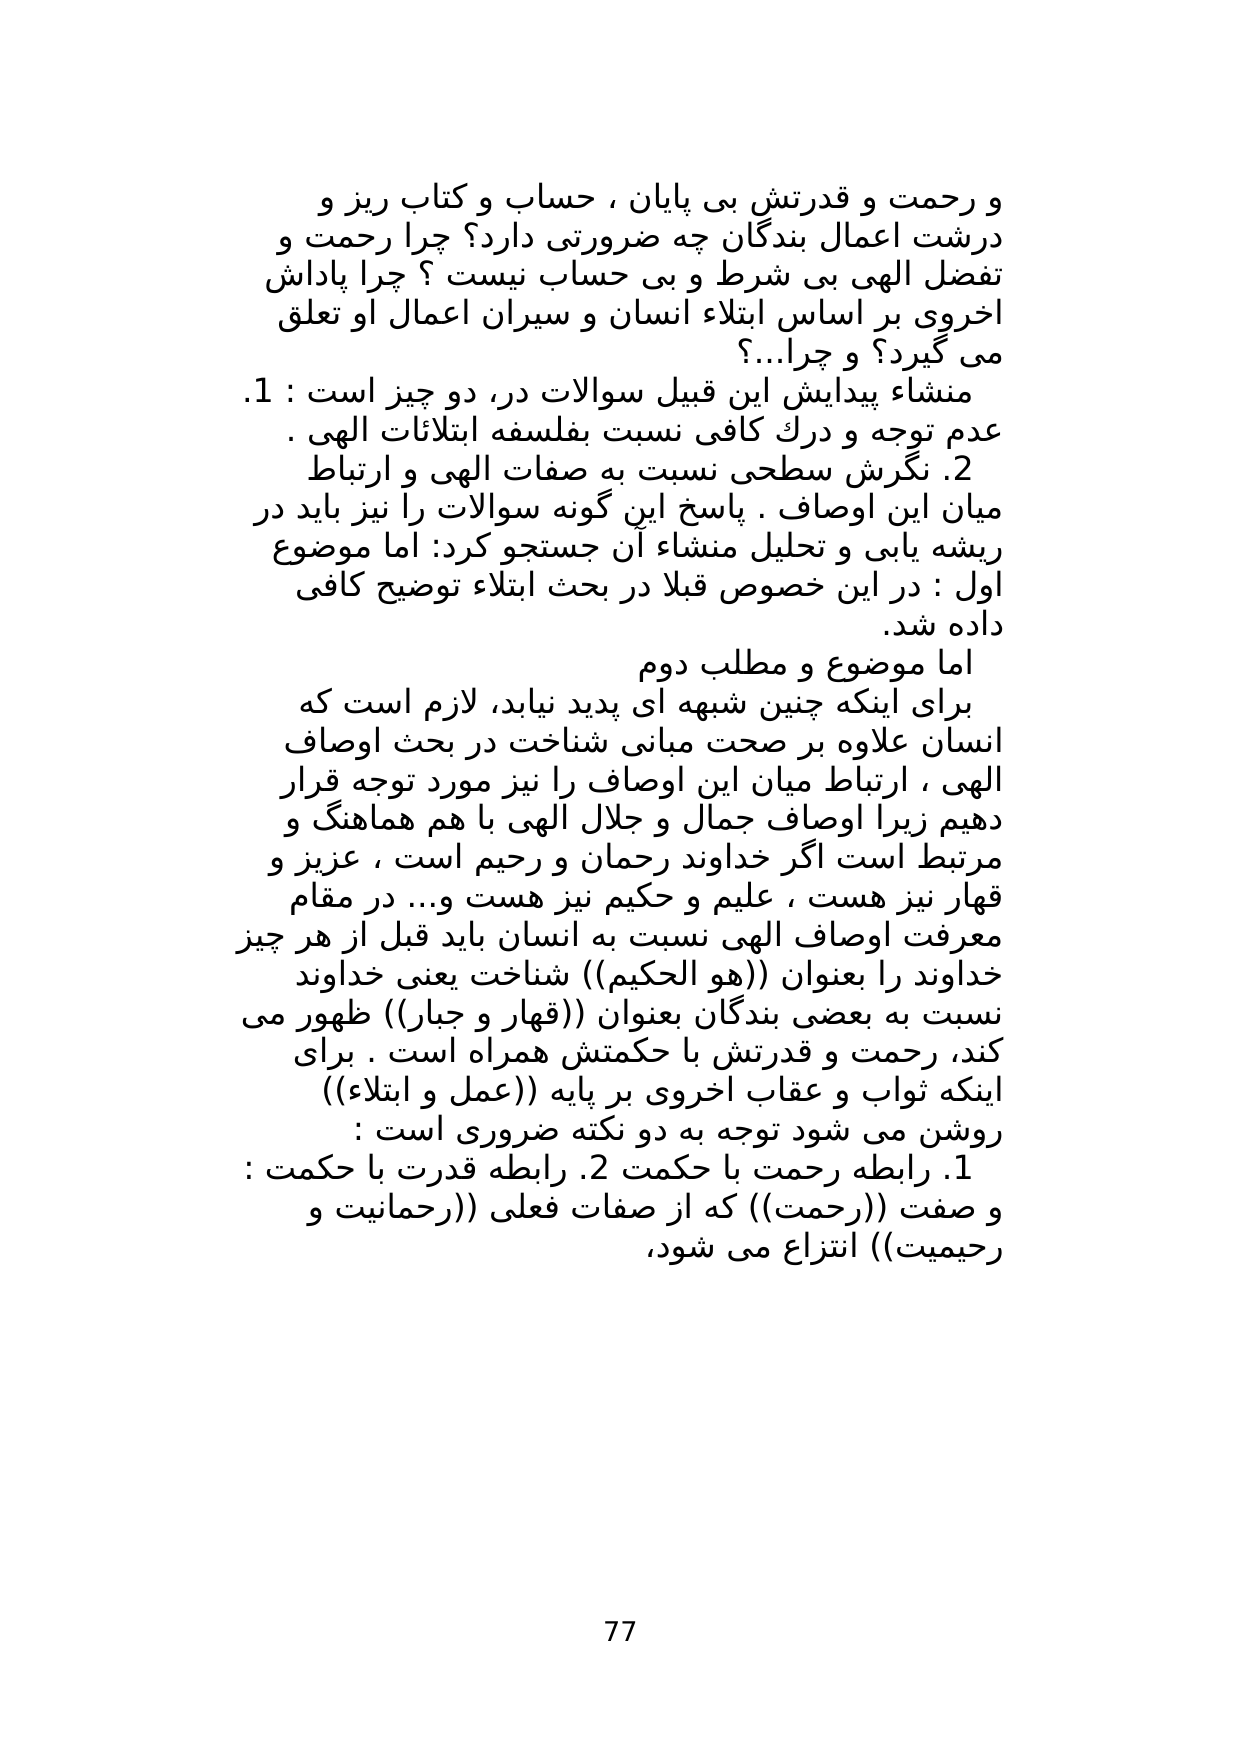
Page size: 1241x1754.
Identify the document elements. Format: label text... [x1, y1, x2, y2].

text و رحمت و قدرتش بى پايان ، حساب و كتاب ريز و درشت اعمال بندگان چه ضرورتى دارد؟ چرا رحمت و تفضل الهى بى شرط و بى حساب نيست ؟ چرا پاداش اخروى بر اساس ابتلاء انسان و سيران اعمال او تعلق مى گيرد؟ و چرا...؟ [236, 177, 1004, 371]
text منشاء پيدايش اين قبيل سوالات در، دو چيز است : 1. عدم توجه و درك كافى نسبت بفلسفه ابتلائات الهى . [236, 371, 1004, 449]
text اما موضوع و مطلب دوم [236, 643, 1004, 682]
text 1. رابطه رحمت با حكمت 2. رابطه قدرت با حكمت : و صفت ((رحمت)) كه از صفات فعلى ((رحمانيت و رحيميت)) انتزاع مى شود، [236, 1148, 1004, 1265]
text براى اينكه چنين شبهه اى پديد نيابد، لازم است كه انسان علاوه بر صحت مبانى شناخت در بحث اوصاف الهى ، ارتباط ميان اين اوصاف را نيز مورد توجه قرار دهيم زيرا اوصاف جمال و جلال الهى با هم هماهنگ و مرتبط است اگر خداوند رحمان و رحيم است ، عزيز و قهار نيز هست ، عليم و حكيم نيز هست و... در مقام معرفت اوصاف الهى نسبت به انسان بايد قبل از هر چيز خداوند را بعنوان ((هو الحكيم)) شناخت يعنى خداوند نسبت به بعضى بندگان بعنوان ((قهار و جبار)) ظهور مى كند، رحمت و قدرتش با حكمتش همراه است . براى اينكه ثواب و عقاب اخروى بر پايه ((عمل و ابتلاء)) روشن مى شود توجه به دو نكته ضرورى است : [236, 682, 1004, 1148]
text 2. نگرش سطحى نسبت به صفات الهى و ارتباط ميان اين اوصاف . پاسخ اين گونه سوالات را نيز بايد در ريشه يابى و تحليل منشاء آن جستجو كرد: اما موضوع اول : در اين خصوص قبلا در بحث ابتلاء توضيح كافى داده شد. [236, 449, 1004, 643]
